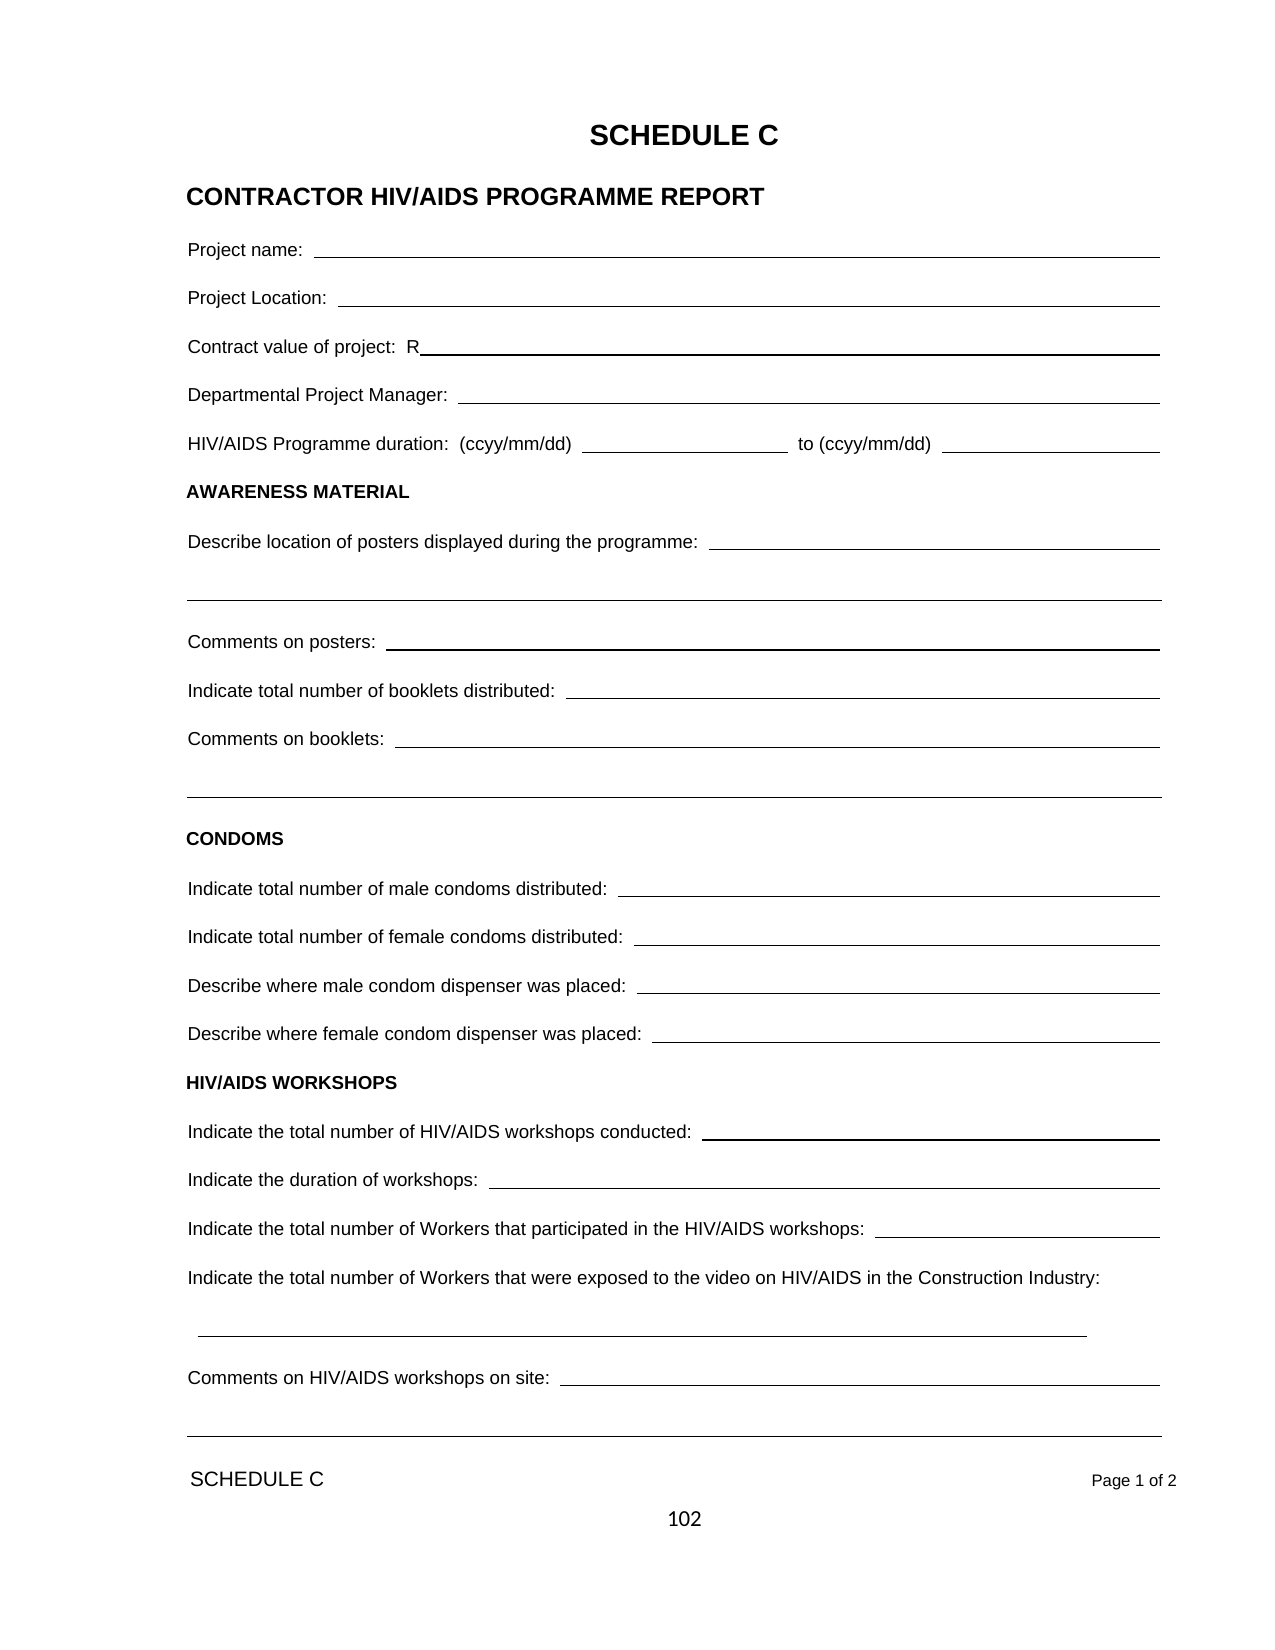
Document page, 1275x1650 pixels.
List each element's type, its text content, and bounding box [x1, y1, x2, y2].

subtitle AWARENESS MATERIAL [186, 481, 1181, 503]
subtitle SCHEDULE C [187, 117, 1181, 151]
text Indicate the duration of workshops: [187, 1169, 1181, 1191]
text Comments on HIV/AIDS workshops on site: [187, 1366, 1181, 1388]
text Contract value of project: R [187, 336, 1181, 357]
text Describe location of posters displayed during the programme: [187, 531, 1181, 552]
text HIV/AIDS Programme duration: (ccyy/mm/dd) to (ccyy/mm/dd) [187, 433, 1181, 454]
text SCHEDULE C Page 1 of 2 [186, 1466, 1181, 1490]
text Project Location: [187, 287, 1181, 308]
text Indicate total number of male condoms distributed: [187, 877, 1181, 899]
text Departmental Project Manager: [187, 384, 1181, 406]
text Indicate total number of female condoms distributed: [187, 926, 1181, 947]
text Comments on booklets: [187, 728, 1181, 749]
text Indicate the total number of Workers that were exposed to the video on HIV/AIDS in the Construction Industry: [187, 1266, 1181, 1288]
subtitle CONTRACTOR HIV/AIDS PROGRAMME REPORT [186, 182, 1181, 210]
text Describe where female condom dispenser was placed: [187, 1023, 1181, 1045]
text Indicate the total number of HIV/AIDS workshops conducted: [187, 1121, 1181, 1142]
text Describe where male condom dispenser was placed: [187, 974, 1181, 996]
text Project name: [187, 238, 1181, 260]
text Indicate total number of booklets distributed: [187, 679, 1181, 701]
text Indicate the total number of Workers that participated in the HIV/AIDS workshops: [187, 1218, 1181, 1239]
subtitle HIV/AIDS WORKSHOPS [186, 1072, 1181, 1093]
subtitle CONDOMS [186, 828, 1181, 850]
text Comments on posters: [187, 631, 1181, 652]
